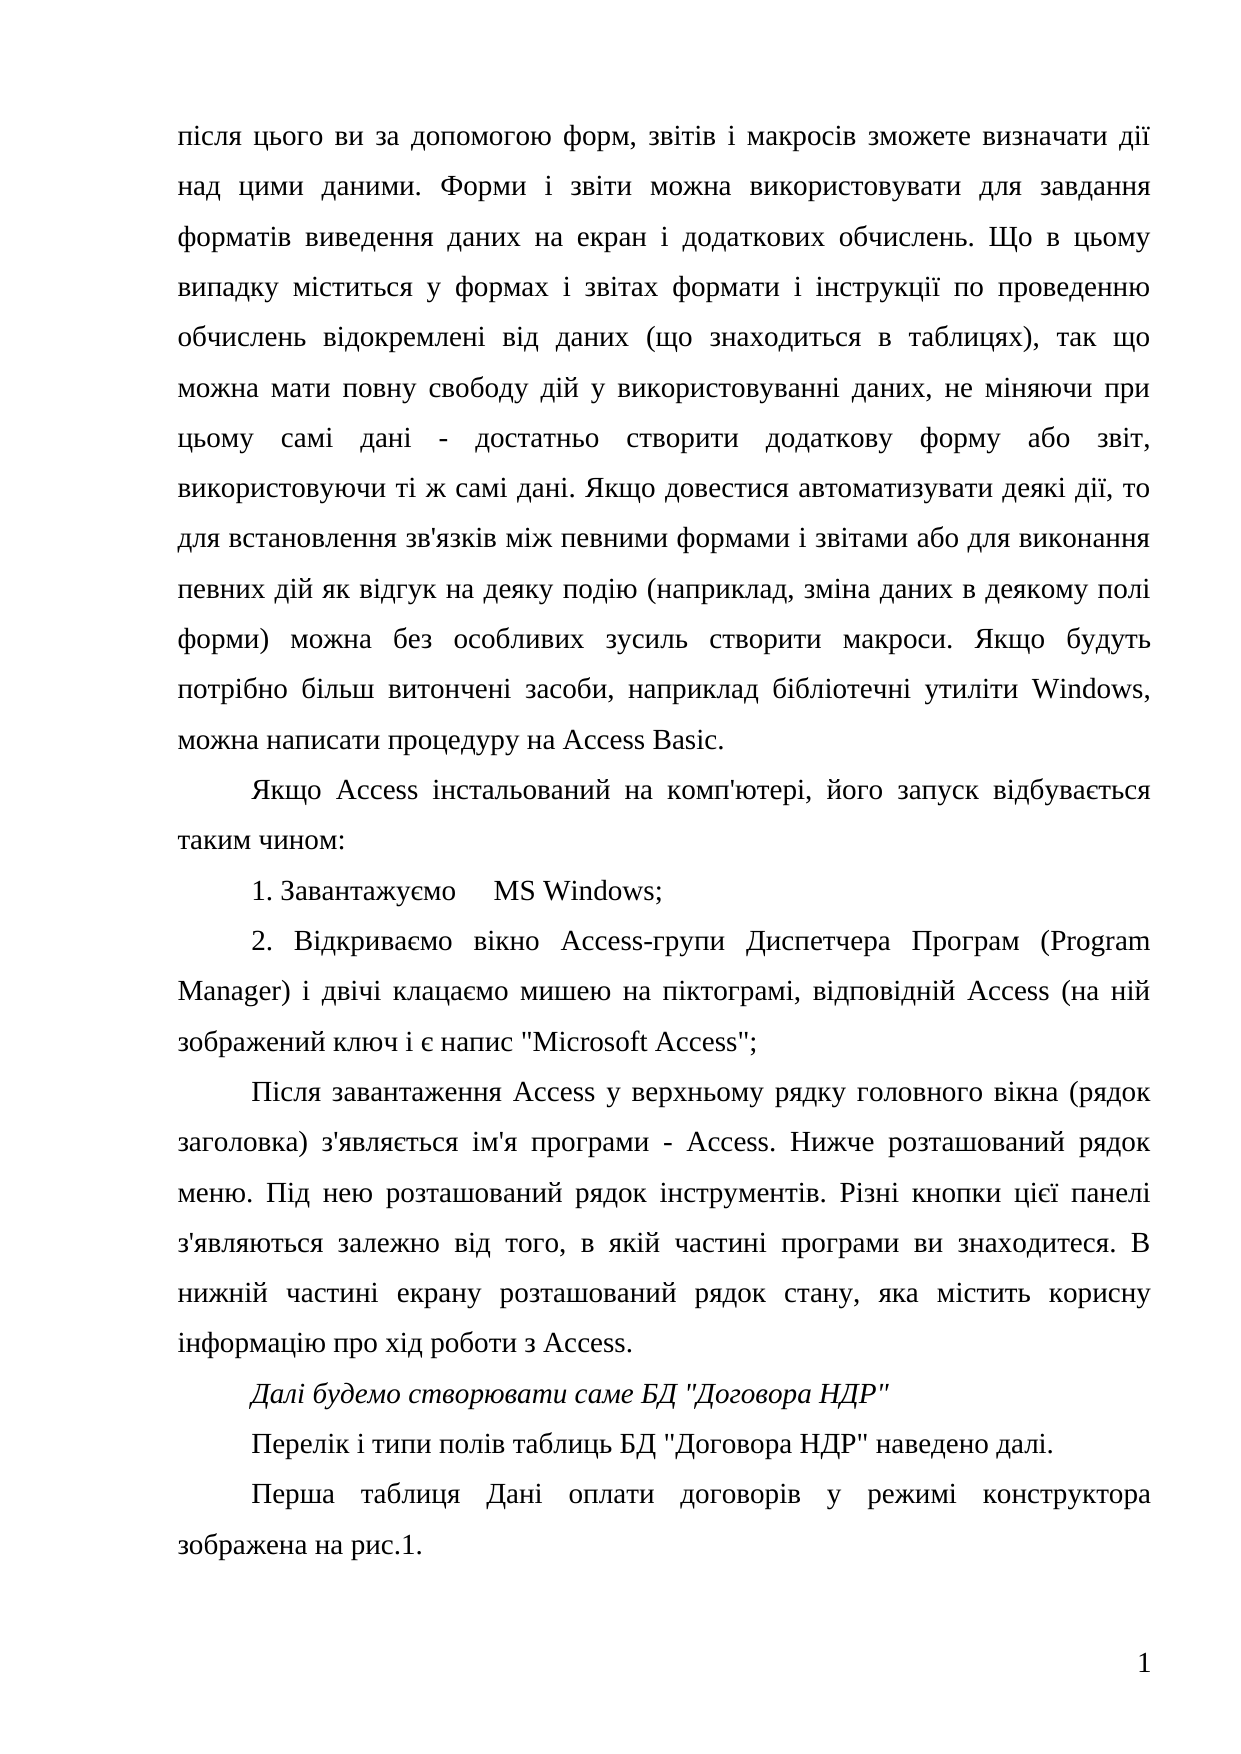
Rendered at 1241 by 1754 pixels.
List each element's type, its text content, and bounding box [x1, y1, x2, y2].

text 2. Відкриваємо вікно Access-групи Диспетчера Програм (Program Manager) і двічі клацаємо мишею на піктограмі, відповідній Access (на ній зображений ключ і є напис "Microsoft Access"; [177, 923, 1152, 1057]
text Після завантаження Access у верхньому рядку головного вікна (рядок заголовка) з'являється ім'я програми - Access. Нижче розташований рядок меню. Під нею розташований рядок інструментів. Різні кнопки цієї панелі з'являються залежно від того, в якій частині програми ви знаходитеся. В нижній частині екрану розташований рядок стану, яка містить корисну інформацію про хід роботи з Access. [177, 1074, 1152, 1359]
text Перелік і типи полів таблиць БД "Договора НДР" наведено далі. [177, 1426, 1152, 1460]
text Перша таблиця Дані оплати договорів у режимі конструктора зображена на рис.1. [177, 1477, 1152, 1560]
text Далі будемо створювати саме БД "Договора НДР" [177, 1376, 1152, 1409]
text 1. Завантажуємо  MS Windows; [177, 873, 1152, 906]
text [177, 118, 1152, 755]
text Якщо Access інстальований на комп'ютері, його запуск відбувається таким чином: [177, 772, 1152, 856]
